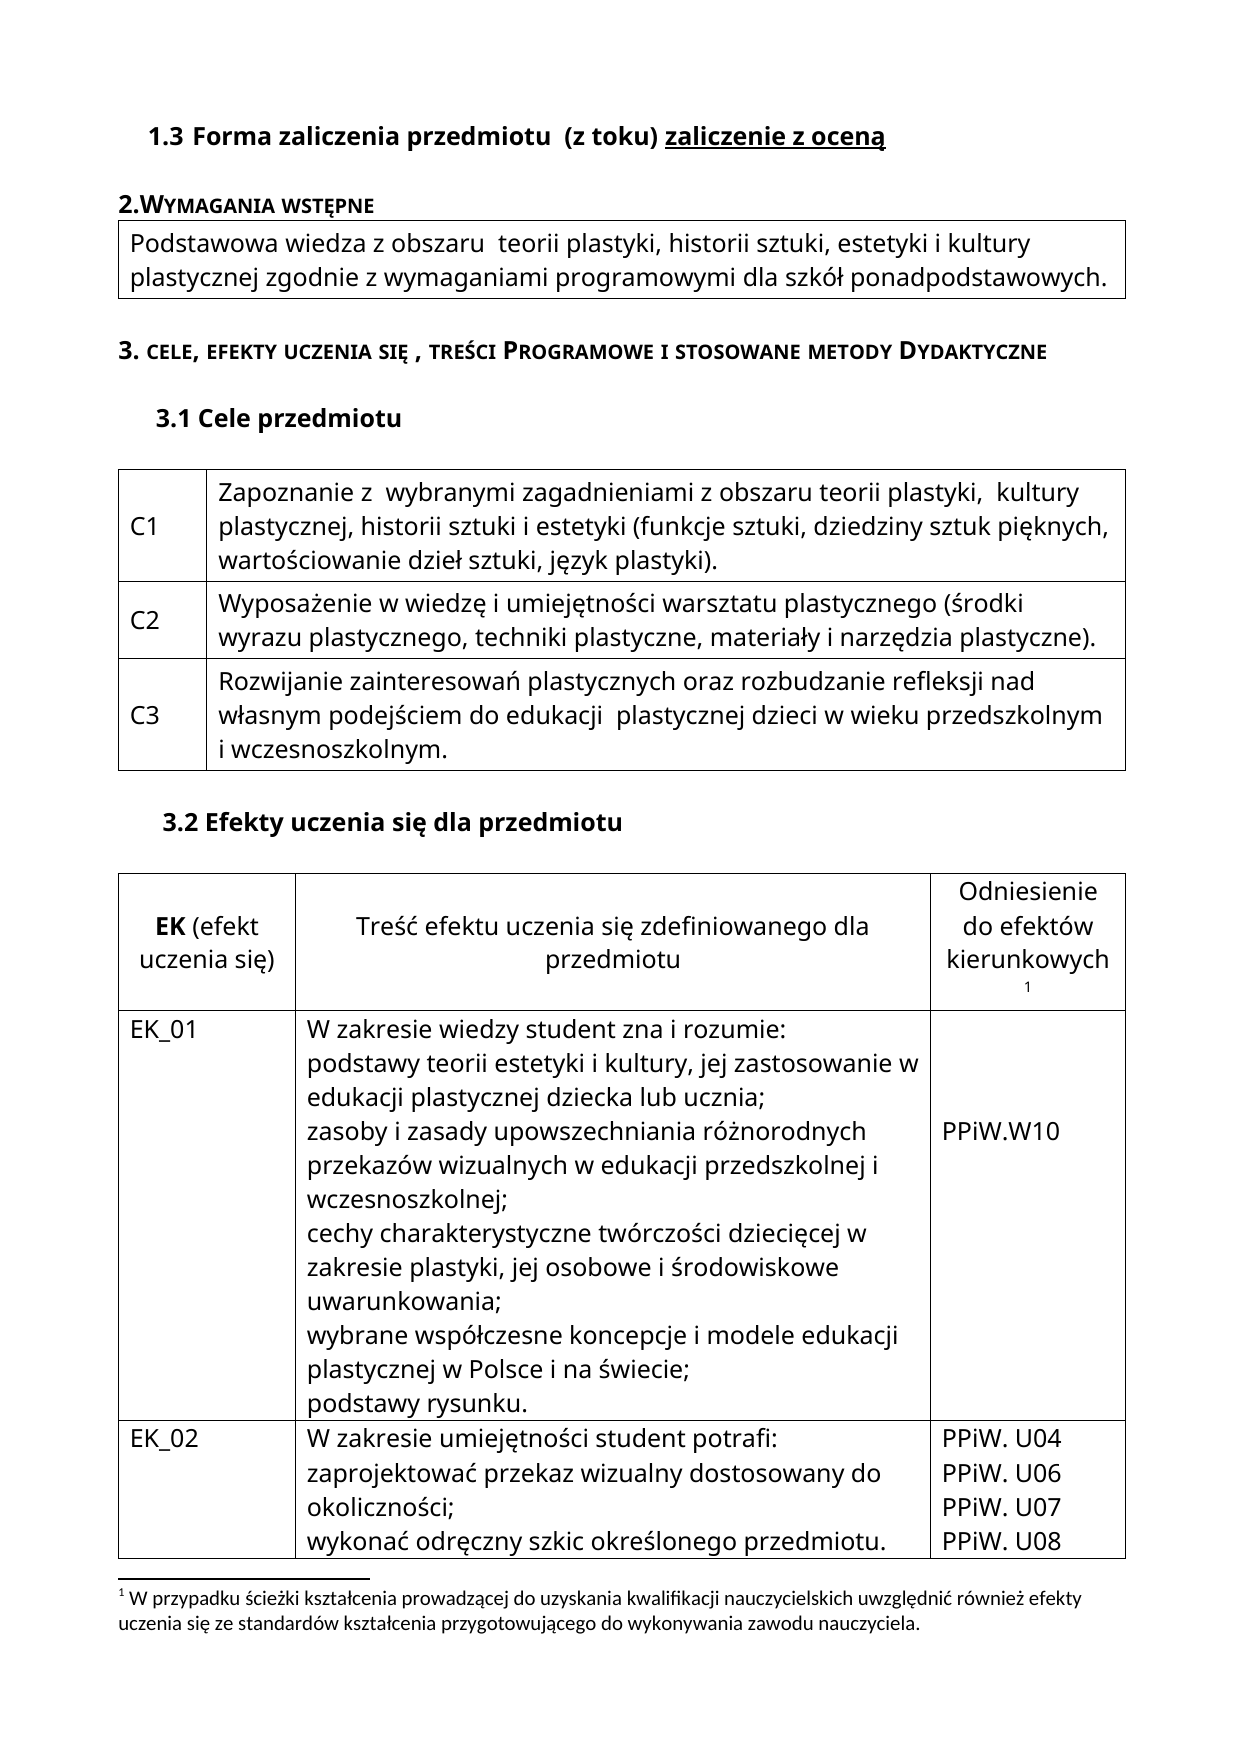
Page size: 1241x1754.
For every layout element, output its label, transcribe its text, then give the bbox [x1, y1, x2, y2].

table_cell PPiW.W10 [931, 1011, 1125, 1420]
text 2.Wymagania wstępne [118, 186, 1122, 220]
table_cell C3 [119, 659, 206, 770]
table_cell EK_01 [119, 1011, 295, 1420]
table_header C1 [119, 470, 206, 581]
table_cell Wyposażenie w wiedzę i umiejętności warsztatu plastycznego (środki wyrazu plastycznego, techniki plastyczne, materiały i narzędzia plastyczne). [207, 582, 1125, 658]
table_cell EK_02 [119, 1421, 295, 1557]
text 3.1 Cele przedmiotu [156, 401, 1122, 435]
table_cell Rozwijanie zainteresowań plastycznych oraz rozbudzanie refleksji nad własnym podejściem do edukacji plastycznej dzieci w wieku przedszkolnym i wczesnoszkolnym. [207, 659, 1125, 770]
table_header EK (efekt uczenia się) [119, 874, 295, 1010]
table_header Odniesienie do efektów kierunkowych [931, 874, 1125, 1010]
table_header Treść efektu uczenia się zdefiniowanego dla przedmiotu [296, 874, 930, 1010]
text 1.3 Forma zaliczenia przedmiotu (z toku) zaliczenie z oceną [148, 118, 1122, 152]
text 3.2 Efekty uczenia się dla przedmiotu [162, 805, 1122, 839]
table_header Zapoznanie z wybranymi zagadnieniami z obszaru teorii plastyki, kultury plastycznej, historii sztuki i estetyki (funkcje sztuki, dziedziny sztuk pięknych, wartościowanie dzieł sztuki, język plastyki). [207, 470, 1125, 581]
table_cell W zakresie wiedzy student zna i rozumie: podstawy teorii estetyki i kultury, jej zastosowanie w edukacji plastycznej dziecka lub ucznia; zasoby i zasady upowszechniania różnorodnych przekazów wizualnych w edukacji przedszkolnej i wczesnoszkolnej; cechy charakterystyczne twórczości dziecięcej w zakresie plastyki, jej osobowe i środowiskowe uwarunkowania; wybrane współczesne koncepcje i modele edukacji plastycznej w Polsce i na świecie; podstawy rysunku. [296, 1011, 930, 1420]
text 3. cele, efekty uczenia się , treści Programowe i stosowane metody Dydaktyczne [118, 333, 1122, 367]
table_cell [296, 1421, 930, 1557]
table_cell C2 [119, 582, 206, 658]
table_header Podstawowa wiedza z obszaru teorii plastyki, historii sztuki, estetyki i kultury plastycznej zgodnie z wymaganiami programowymi dla szkół ponadpodstawowych. [119, 221, 1125, 298]
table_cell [931, 1421, 1125, 1557]
